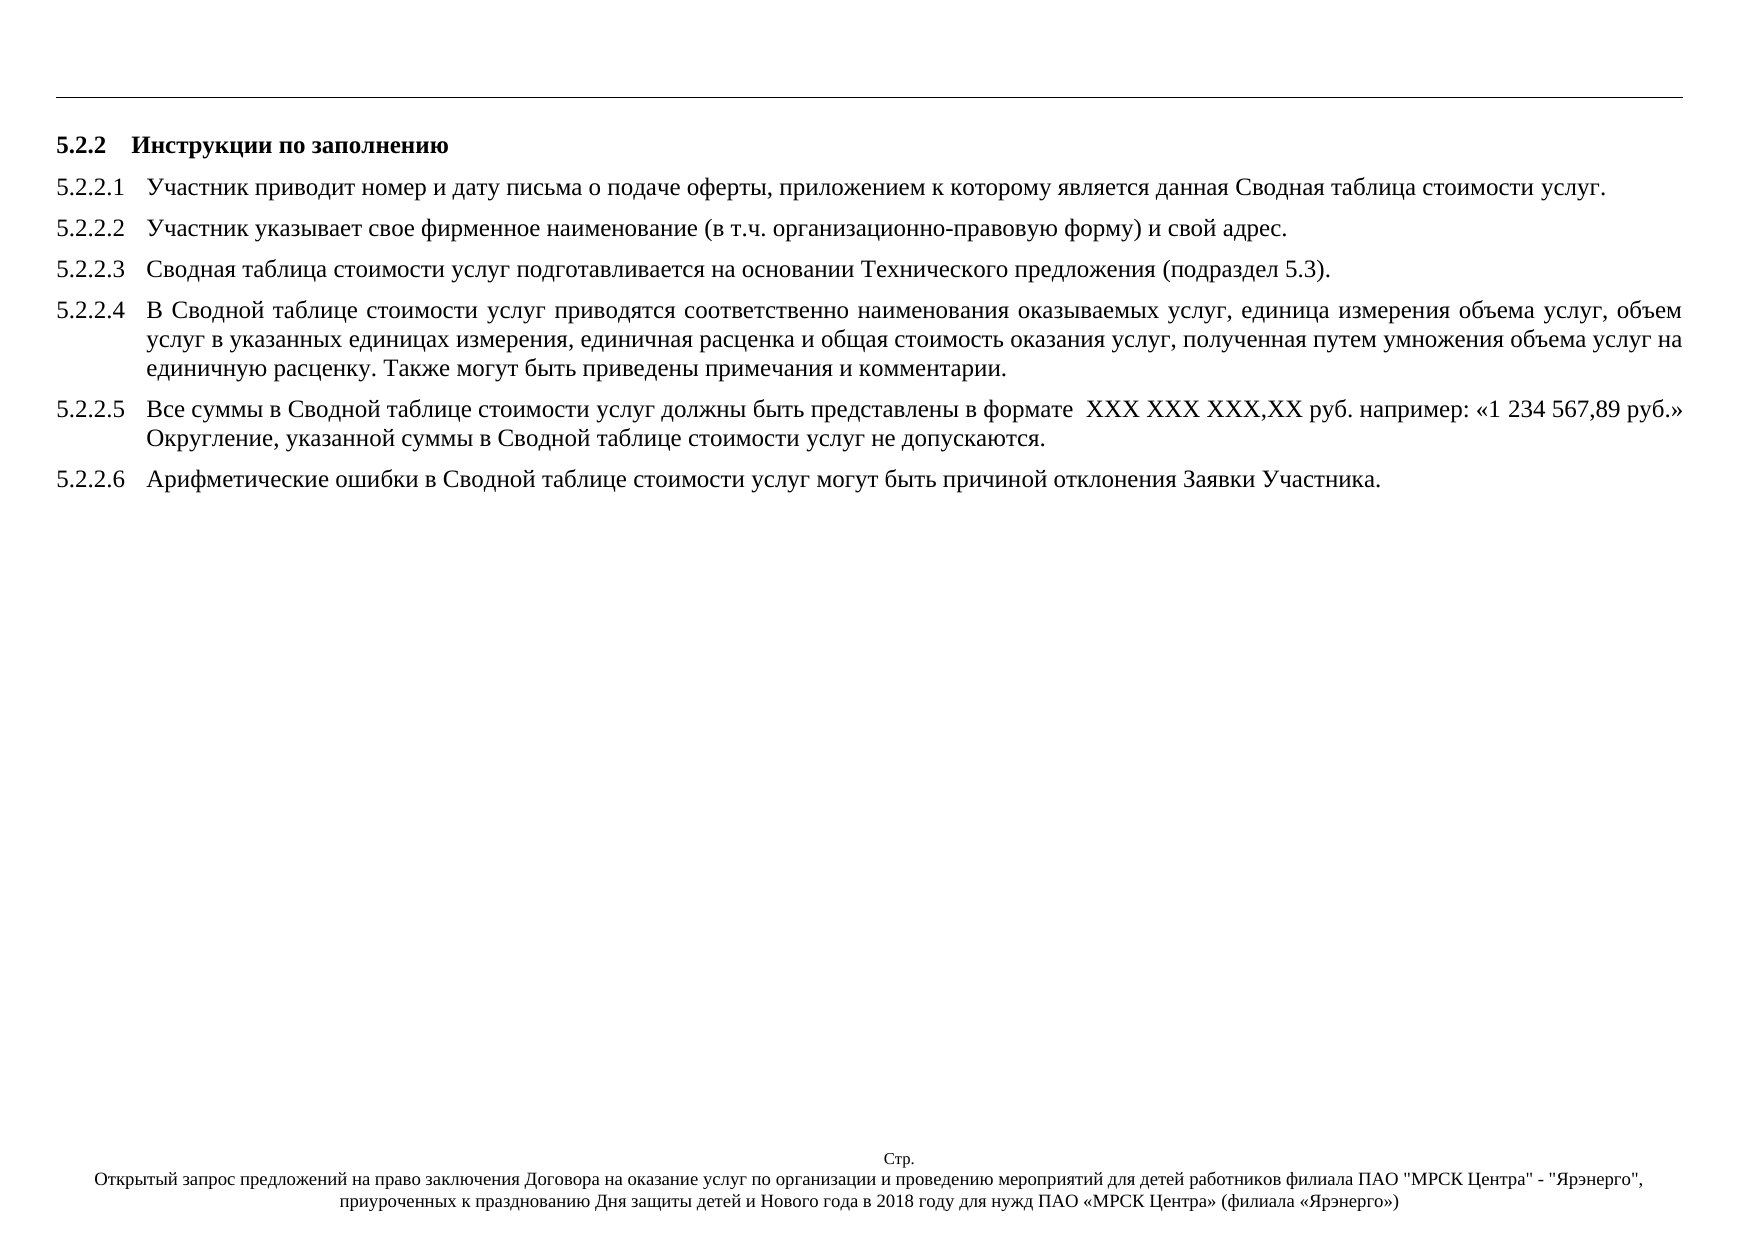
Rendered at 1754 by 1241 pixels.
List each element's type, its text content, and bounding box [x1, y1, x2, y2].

list Участник указывает свое фирменное наименование (в т.ч. организационно-правовую форму) и свой адрес. [56, 213, 1683, 242]
subtitle Инструкции по заполнению [56, 131, 1683, 159]
list Участник приводит номер и дату письма о подаче оферты, приложением к которому является данная Сводная таблица стоимости услуг. [56, 172, 1683, 201]
list Сводная таблица стоимости услуг подготавливается на основании Технического предложения (подраздел 5.3). [56, 254, 1683, 283]
list Все суммы в Сводной таблице стоимости услуг должны быть представлены в формате XXX XXX XXX,XX руб. например: «1 234 567,89 руб.» Округление, указанной суммы в Сводной таблице стоимости услуг не допускаются. [56, 394, 1683, 452]
list Арифметические ошибки в Сводной таблице стоимости услуг могут быть причиной отклонения Заявки Участника. [56, 464, 1683, 493]
list В Сводной таблице стоимости услуг приводятся соответственно наименования оказываемых услуг, единица измерения объема услуг, объем услуг в указанных единицах измерения, единичная расценка и общая стоимость оказания услуг, полученная путем умножения объема услуг на единичную расценку. Также могут быть приведены примечания и комментарии. [56, 296, 1683, 382]
